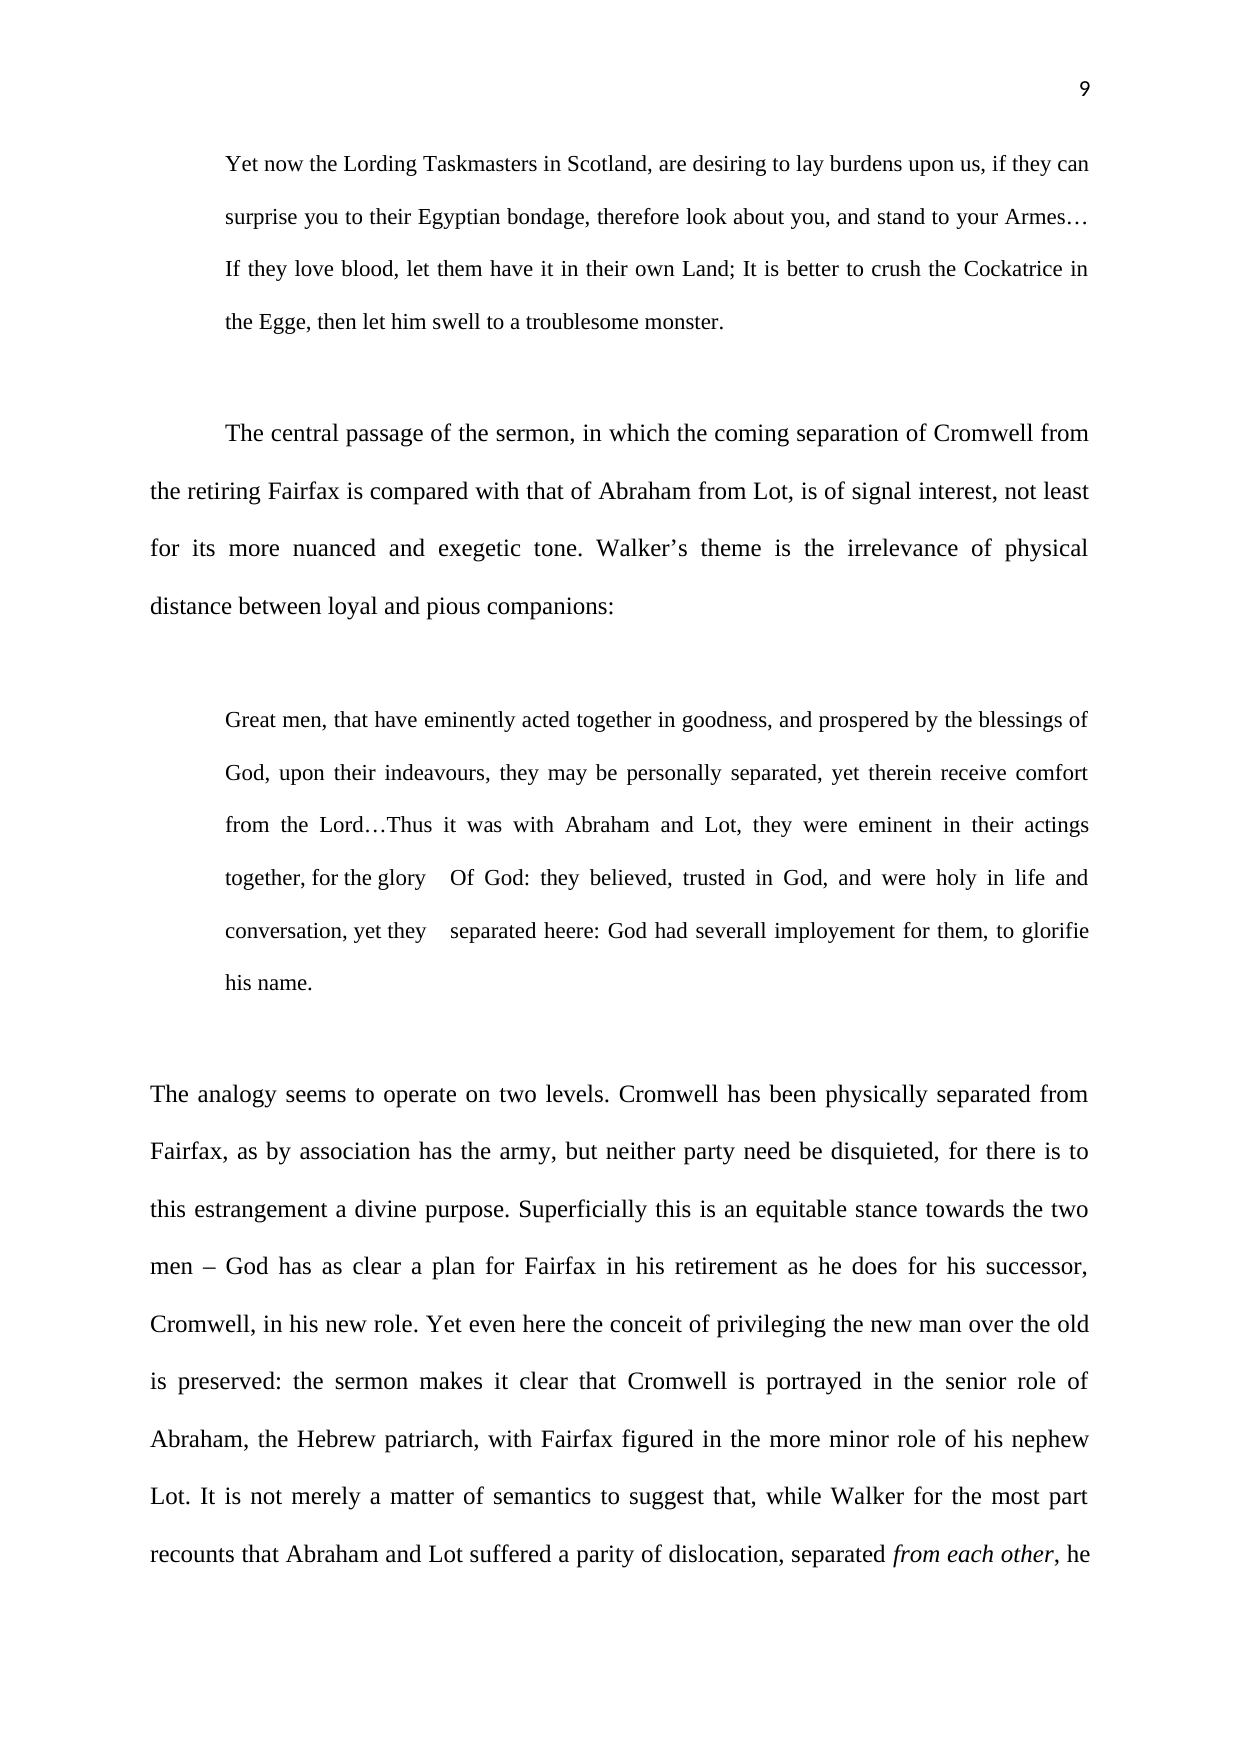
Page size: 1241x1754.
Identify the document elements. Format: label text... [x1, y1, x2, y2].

text Yet now the Lording Taskmasters in Scotland, are desiring to lay burdens upon us, if they can surprise you to their Egyptian bondage, therefore look about you, and stand to your Armes…If they love blood, let them have it in their own Land; It is better to crush the Cockatrice in the Egge, then let him swell to a troublesome monster. [225, 150, 1090, 334]
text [150, 1079, 1090, 1568]
text The central passage of the sermon, in which the coming separation of Cromwell from the retiring Fairfax is compared with that of Abraham from Lot, is of signal interest, not least for its more nuanced and exegetic tone. Walker’s theme is the irrelevance of physical distance between loyal and pious companions: [150, 418, 1090, 619]
text Great men, that have eminently acted together in goodness, and prospered by the blessings of God, upon their indeavours, they may be personally separated, yet therein receive comfort from the Lord…Thus it was with Abraham and Lot, they were eminent in their actings together, for the glory Of God: they believed, trusted in God, and were holy in life and conversation, yet they separated heere: God had severall imployement for them, to glorifie his name. [225, 706, 1090, 996]
